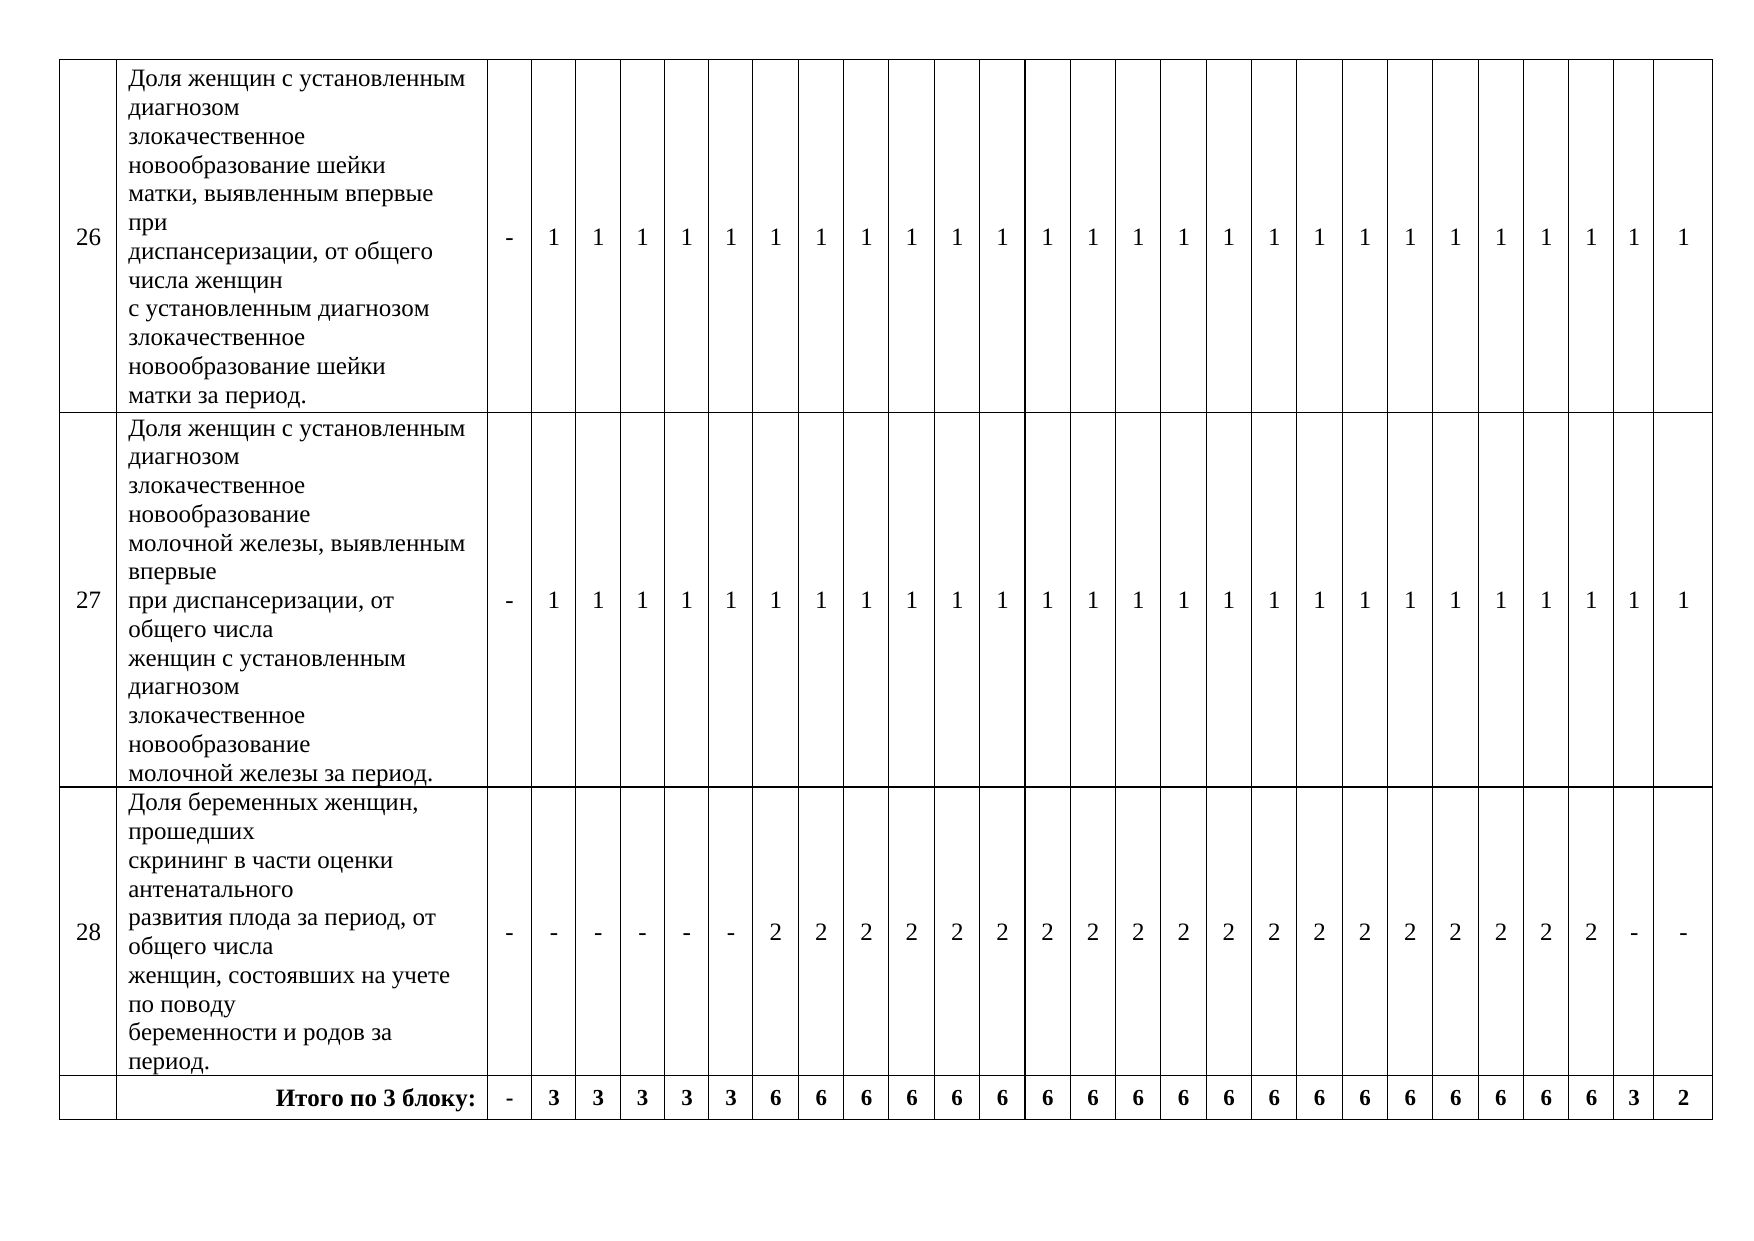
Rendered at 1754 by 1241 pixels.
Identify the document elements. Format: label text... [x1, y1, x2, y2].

table_cell 2 [1569, 788, 1613, 1075]
table_cell 6 [1343, 1076, 1387, 1119]
table_cell 2 [1297, 788, 1342, 1075]
table_cell 1 [1524, 413, 1568, 786]
table_cell 6 [1297, 1076, 1342, 1119]
table_cell 6 [1388, 1076, 1432, 1119]
table_cell - [488, 1076, 531, 1119]
table_cell 2 [1116, 788, 1160, 1075]
table_cell 3 [532, 1076, 575, 1119]
table_cell 1 [1569, 60, 1613, 412]
table_cell Доля беременных женщин, прошедших скрининг в части оценки антенатального развития плода за период, от общего числа женщин, состоявших на учете по поводу беременности и родов за период. [117, 788, 487, 1075]
table_cell 6 [1252, 1076, 1296, 1119]
table_cell - [532, 788, 575, 1075]
table_cell 1 [1479, 60, 1523, 412]
table_cell 1 [1388, 60, 1432, 412]
table_cell 1 [1614, 413, 1653, 786]
table_cell 6 [1026, 1076, 1070, 1119]
table_cell 1 [753, 413, 798, 786]
table_cell - [488, 788, 531, 1075]
table_cell 1 [889, 413, 934, 786]
table_cell 6 [1207, 1076, 1251, 1119]
table_cell - [1654, 788, 1712, 1075]
table_cell 6 [980, 1076, 1024, 1119]
table_cell 26 [60, 60, 116, 412]
table_cell 1 [889, 60, 934, 412]
table_cell 1 [1071, 413, 1115, 786]
table_cell 2 [1433, 788, 1478, 1075]
table_cell 1 [1654, 60, 1712, 412]
table_cell 1 [532, 60, 575, 412]
table_cell 3 [621, 1076, 664, 1119]
table_cell 1 [1207, 60, 1251, 412]
table_cell 2 [799, 788, 843, 1075]
table_cell 1 [1433, 413, 1478, 786]
table_cell 28 [60, 788, 116, 1075]
table_cell 1 [1654, 413, 1712, 786]
table_cell 6 [1433, 1076, 1478, 1119]
table_cell 1 [1252, 60, 1296, 412]
table_cell 6 [844, 1076, 888, 1119]
table_cell 2 [1071, 788, 1115, 1075]
table_cell 2 [1252, 788, 1296, 1075]
table_cell 1 [799, 413, 843, 786]
table_cell 1 [1343, 413, 1387, 786]
table_cell - [488, 413, 531, 786]
table_cell 1 [1026, 413, 1070, 786]
table_cell - [665, 788, 708, 1075]
table_cell - [488, 60, 531, 412]
table_cell 3 [1614, 1076, 1653, 1119]
table_cell 6 [1161, 1076, 1206, 1119]
table_cell 6 [935, 1076, 979, 1119]
table_cell 1 [844, 60, 888, 412]
table_cell 1 [753, 60, 798, 412]
table_cell 1 [980, 413, 1024, 786]
table_cell 1 [621, 413, 664, 786]
table_cell 6 [1479, 1076, 1523, 1119]
table_cell 1 [1524, 60, 1568, 412]
table_cell 6 [753, 1076, 798, 1119]
table_cell 1 [532, 413, 575, 786]
table_cell 6 [1071, 1076, 1115, 1119]
table_cell 3 [576, 1076, 620, 1119]
table_cell 3 [709, 1076, 752, 1119]
table_cell 1 [844, 413, 888, 786]
table_cell 6 [1569, 1076, 1613, 1119]
table_cell 1 [665, 413, 708, 786]
table_cell 1 [935, 413, 979, 786]
table_cell - [621, 788, 664, 1075]
table_cell - [1614, 788, 1653, 1075]
table_cell 2 [1161, 788, 1206, 1075]
table_cell Доля женщин с установленным диагнозом злокачественное новообразование молочной железы, выявленным впервые при диспансеризации, от общего числа женщин с установленным диагнозом злокачественное новообразование молочной железы за период. [117, 413, 487, 786]
table_cell 1 [1388, 413, 1432, 786]
table_cell 2 [980, 788, 1024, 1075]
table_cell - [576, 788, 620, 1075]
table_cell 1 [1343, 60, 1387, 412]
table_cell 2 [753, 788, 798, 1075]
table_cell Итого по 3 блоку: [117, 1076, 487, 1119]
table_cell 1 [1479, 413, 1523, 786]
table_cell 2 [889, 788, 934, 1075]
table_cell 2 [1343, 788, 1387, 1075]
table_cell 1 [1569, 413, 1613, 786]
table_cell 1 [1207, 413, 1251, 786]
table_cell 1 [1252, 413, 1296, 786]
table_cell 1 [1071, 60, 1115, 412]
table_cell 1 [1026, 60, 1070, 412]
table_cell 2 [1524, 788, 1568, 1075]
table_cell 2 [1026, 788, 1070, 1075]
table_cell 2 [1479, 788, 1523, 1075]
table_cell 1 [709, 60, 752, 412]
table_cell 1 [1116, 413, 1160, 786]
table_cell 6 [1524, 1076, 1568, 1119]
table_cell 2 [935, 788, 979, 1075]
table_cell 1 [1297, 413, 1342, 786]
table_cell Доля женщин с установленным диагнозом злокачественное новообразование шейки матки, выявленным впервые при диспансеризации, от общего числа женщин с установленным диагнозом злокачественное новообразование шейки матки за период. [117, 60, 487, 412]
table_cell 1 [980, 60, 1024, 412]
table_cell 2 [844, 788, 888, 1075]
table_cell 1 [1433, 60, 1478, 412]
table_cell 1 [621, 60, 664, 412]
table_cell 2 [1388, 788, 1432, 1075]
table_cell 6 [1116, 1076, 1160, 1119]
table_cell 1 [1116, 60, 1160, 412]
table_cell 6 [889, 1076, 934, 1119]
table_cell 1 [576, 60, 620, 412]
table_cell 1 [576, 413, 620, 786]
table_cell 1 [935, 60, 979, 412]
table_cell 1 [799, 60, 843, 412]
table_cell 2 [1207, 788, 1251, 1075]
table_cell [60, 1076, 116, 1119]
table_cell 1 [1161, 413, 1206, 786]
table_cell 1 [665, 60, 708, 412]
table_cell 1 [1161, 60, 1206, 412]
table_cell 27 [60, 413, 116, 786]
table_cell 1 [1297, 60, 1342, 412]
table_cell - [709, 788, 752, 1075]
table_cell 6 [799, 1076, 843, 1119]
table_cell 1 [1614, 60, 1653, 412]
table_cell 1 [709, 413, 752, 786]
table_cell 3 [665, 1076, 708, 1119]
table_cell 2 [1654, 1076, 1712, 1119]
